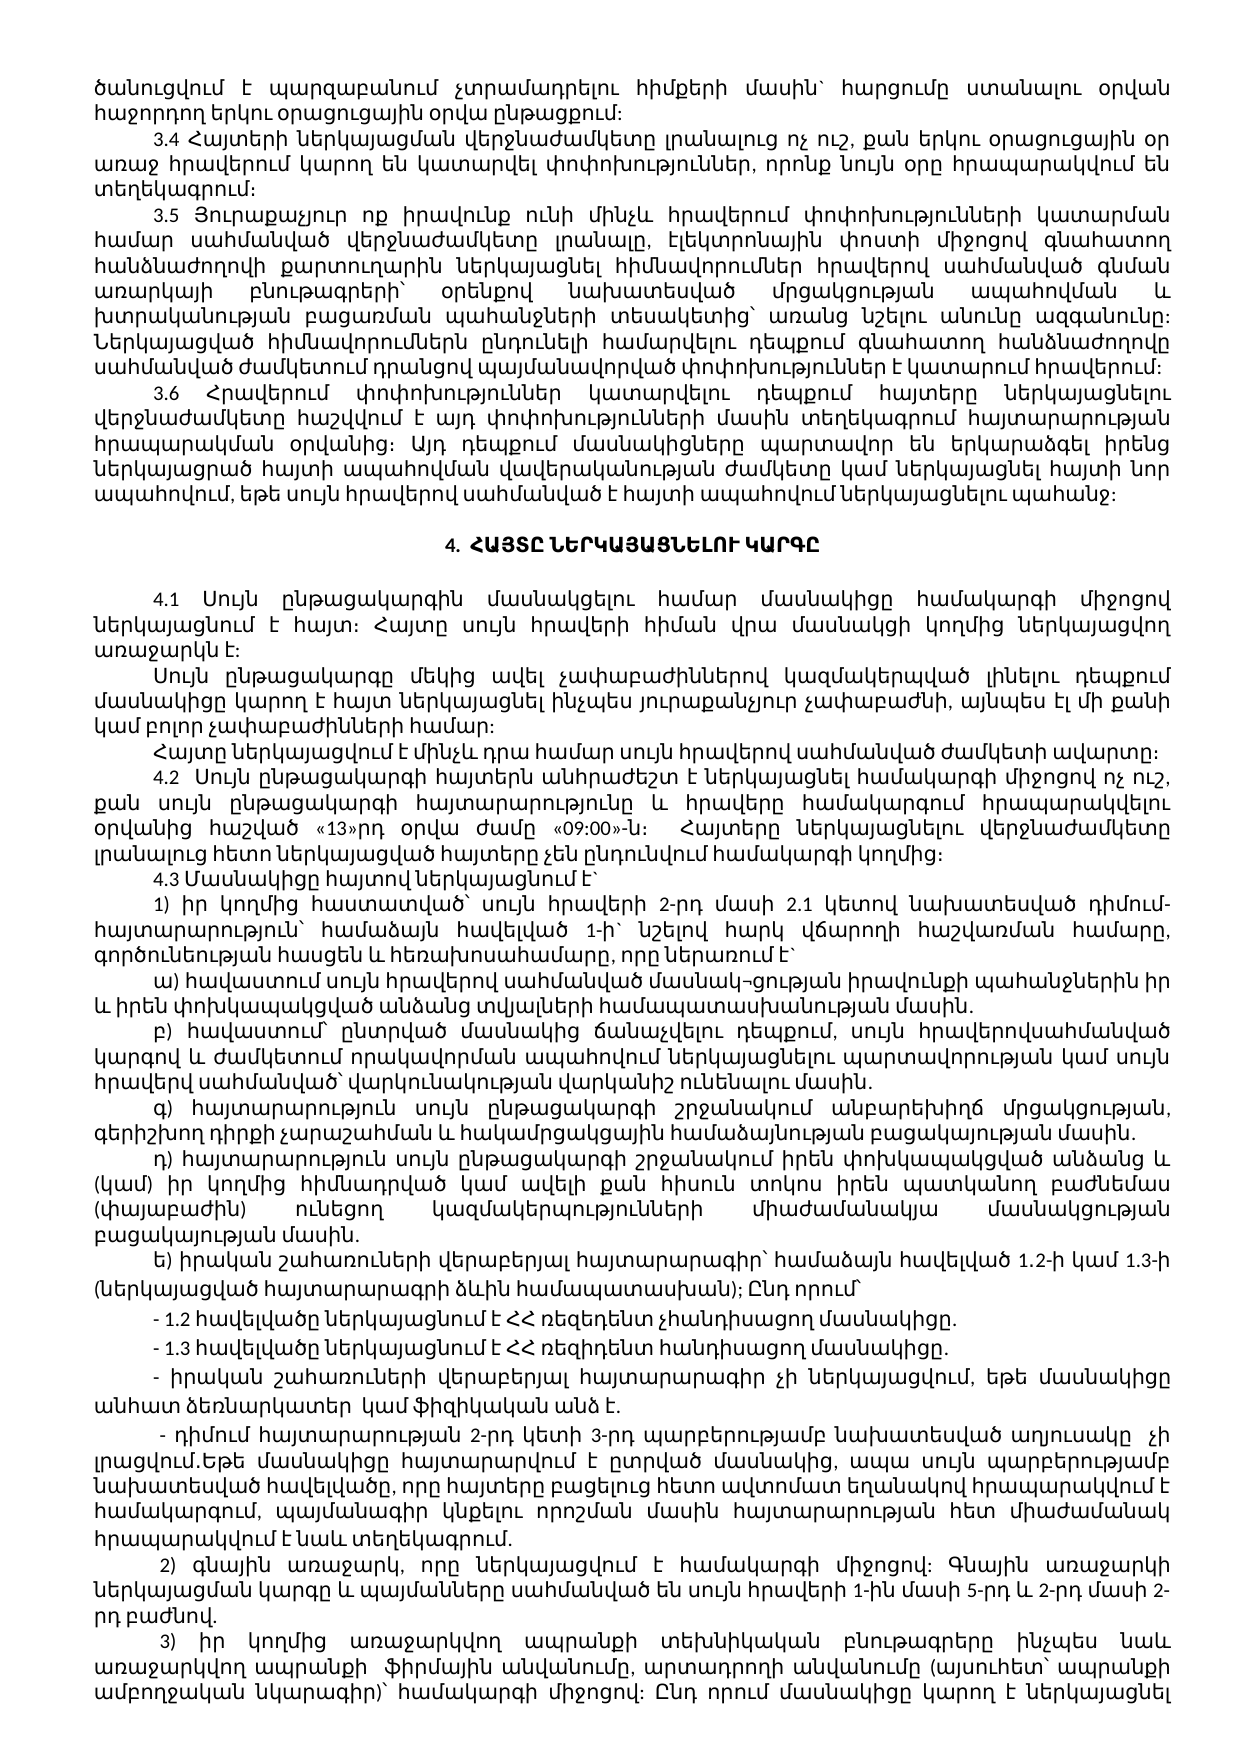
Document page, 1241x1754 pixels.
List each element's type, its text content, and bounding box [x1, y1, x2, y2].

text - 1.2 հավելվածը ներկայացնում է ՀՀ ռեզեդենտ չհանդիսացող մասնակիցը. [94, 1306, 1171, 1331]
text 2) գնային առաջարկ, որը ներկայացվում է համակարգի միջոցով: Գնային առաջարկի ներկայացման կարգը և պայմանները սահմանված են սույն հրավերի 1-ին մասի 5-րդ և 2-րդ մասի 2-րդ բաժնով. [94, 1552, 1171, 1628]
text 3.6 Հրավերում փոփոխություններ կատարվելու դեպքում հայտերը ներկայացնելու վերջնաժամկետը հաշվվում է այդ փոփոխությունների մասին տեղեկագրում հայտարարության հրապարակման օրվանից։ Այդ դեպքում մասնակիցները պարտավոր են երկարաձգել իրենց ներկայացրած հայտի ապահովման վավերականության ժամկետը կամ ներկայացնել հայտի նոր ապահովում, եթե սույն հրավերով սահմանված է հայտի ապահովում ներկայացնելու պահանջ: [94, 380, 1171, 507]
text - դիմում հայտարարության 2-րդ կետի 3-րդ պարբերությամբ նախատեսված աղյուսակը չի լրացվում․Եթե մասնակիցը հայտարարվում է ըտրված մասնակից, ապա սույն պարբերությամբ նախատեսված հավելվածը, որը հայտերը բացելուց հետո ավտոմատ եղանակով հրապարակվում է համակարգում, պայմանագիր կնքելու որոշման մասին հայտարարության հետ միաժամանակ հրապարակվում է նաև տեղեկագրում. [94, 1422, 1171, 1552]
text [94, 1628, 1171, 1705]
text գ) հայտարարություն սույն ընթացակարգի շրջանակում անբարեխիղճ մրցակցության, գերիշխող դիրքի չարաշահման և հակամրցակցային համաձայնության բացակայության մասին. [94, 1095, 1171, 1146]
text - 1.3 հավելվածը ներկայացնում է ՀՀ ռեզիդենտ հանդիսացող մասնակիցը. [94, 1335, 1171, 1360]
text 4.2 Սույն ընթացակարգի հայտերն անհրաժեշտ է ներկայացնել համակարգի միջոցով ոչ ուշ, քան սույն ընթացակարգի հայտարարությունը և հրավերը համակարգում հրապարակվելու օրվանից հաշված «13»րդ օրվա ժամը «09:00»-ն։ Հայտերը ներկայացնելու վերջնաժամկետը լրանալուց հետո ներկայացված հայտերը չեն ընդունվում համակարգի կողմից։ [94, 764, 1171, 866]
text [94, 75, 1171, 126]
text դ) հայտարարություն սույն ընթացակարգի շրջանակում իրեն փոխկապակցված անձանց և (կամ) իր կողմից հիմնադրված կամ ավելի քան հիսուն տոկոս իրեն պատկանող բաժնեմաս (փայաբաժին) ունեցող կազմակերպությունների միաժամանակյա մասնակցության բացակայության մասին. [94, 1146, 1171, 1247]
text բ) հավաստում՝ ընտրված մասնակից ճանաչվելու դեպքում, սույն հրավերովսահմանված կարգով և ժամկետում որակավորման ապահովում ներկայացնելու պարտավորության կամ սույն հրավերվ սահմանված՝ վարկունակության վարկանիշ ունենալու մասին. [94, 1019, 1171, 1095]
text 4. ՀԱՅՏԸ ՆԵՐԿԱՅԱՑՆԵԼՈՒ ԿԱՐԳԸ [94, 532, 1171, 558]
text 3.5 Յուրաքաչյուր ոք իրավունք ունի մինչև հրավերում փոփոխությունների կատարման համար սահմանված վերջնաժամկետը լրանալը, էլեկտրոնային փոստի միջոցով գնահատող հանձնաժողովի քարտուղարին ներկայացնել հիմնավորումներ հրավերով սահմանված գնման առարկայի բնութագրերի՝ օրենքով նախատեսված մրցակցության ապահովման և խտրականության բացառման պահանջների տեսակետից՝ առանց նշելու անունը ազգանունը: Ներկայացված հիմնավորումներն ընդունելի համարվելու դեպքում գնահատող հանձնաժողովը սահմանված ժամկետում դրանցով պայմանավորված փոփոխություններ է կատարում հրավերում: [94, 202, 1171, 380]
text 1) իր կողմից հաստատված՝ սույն հրավերի 2-րդ մասի 2.1 կետով նախատեսված դիմում-հայտարարություն՝ համաձայն հավելված 1-ի` նշելով հարկ վճարողի հաշվառման համարը, գործունեության հասցեն և հեռախոսահամարը, որը ներառում է` [94, 892, 1171, 968]
text ա) հավաստում սույն հրավերով սահմանված մասնակ¬ցության իրավունքի պահանջներին իր և իրեն փոխկապակցված անձանց տվյալների համապատասխանության մասին. [94, 968, 1171, 1019]
text 3.4 Հայտերի ներկայացման վերջնաժամկետը լրանալուց ոչ ուշ, քան երկու օրացուցային օր առաջ հրավերում կարող են կատարվել փոփոխություններ, որոնք նույն օրը հրապարակվում են տեղեկագրում։ [94, 126, 1171, 202]
text 4.1 Սույն ընթացակարգին մասնակցելու համար մասնակիցը համակարգի միջոցով ներկայացնում է հայտ։ Հայտը սույն հրավերի հիման վրա մասնակցի կողմից ներկայացվող առաջարկն է: [94, 587, 1171, 663]
text - իրական շահառուների վերաբերյալ հայտարարագիր չի ներկայացվում, եթե մասնակիցը անհատ ձեռնարկատեր կամ ֆիզիկական անձ է. [94, 1364, 1171, 1419]
text Հայտը ներկայացվում է մինչև դրա համար սույն հրավերով սահմանված ժամկետի ավարտը։ [94, 739, 1171, 764]
text Սույն ընթացակարգը մեկից ավել չափաբաժիններով կազմակերպված լինելու դեպքում մասնակիցը կարող է հայտ ներկայացնել ինչպես յուրաքանչյուր չափաբաժնի, այնպես էլ մի քանի կամ բոլոր չափաբաժինների համար: [94, 663, 1171, 739]
text ե) իրական շահառուների վերաբերյալ հայտարարագիր՝ համաձայն հավելված 1․2-ի կամ 1.3-ի (ներկայացված հայտարարագրի ձևին համապատասխան); Ընդ որում՝ [94, 1247, 1171, 1302]
text 4.3 Մասնակիցը հայտով ներկայացնում է` [94, 866, 1171, 892]
